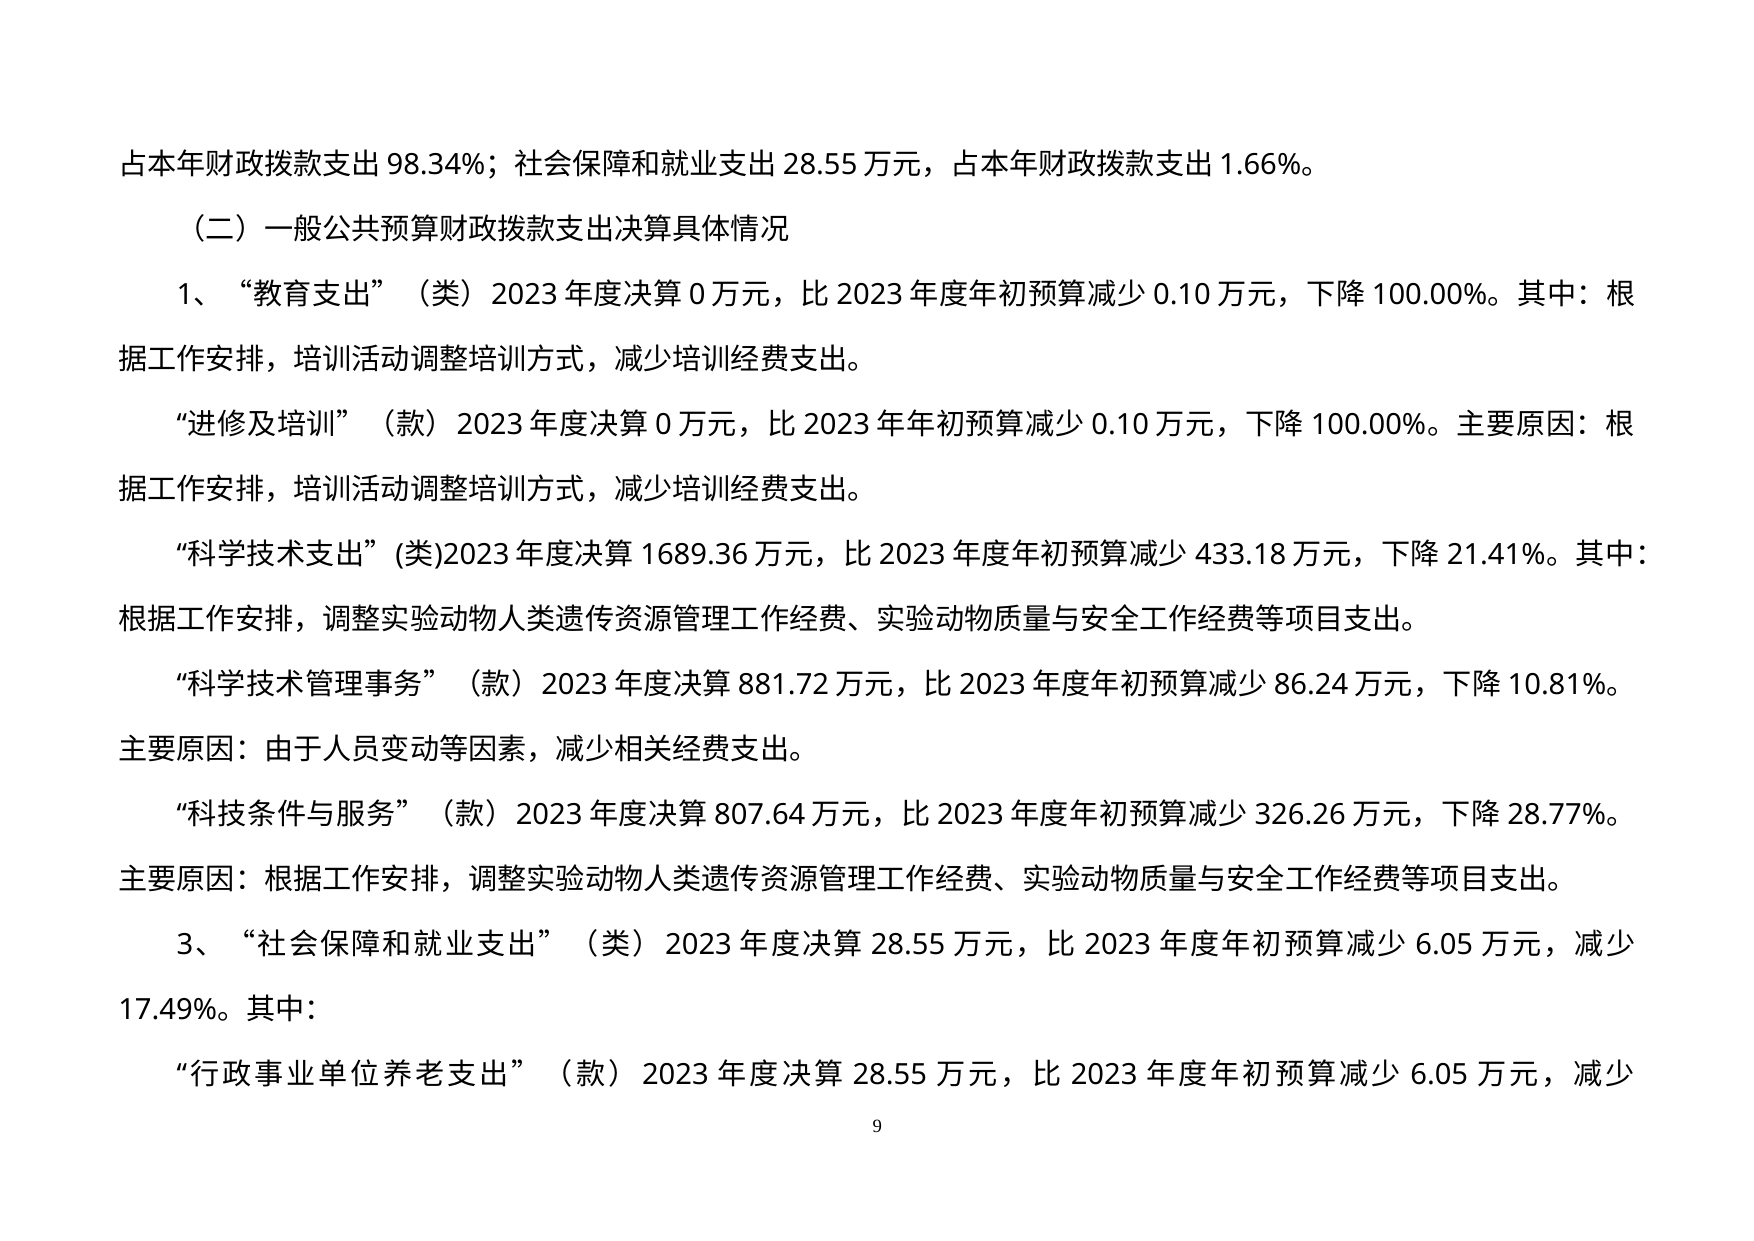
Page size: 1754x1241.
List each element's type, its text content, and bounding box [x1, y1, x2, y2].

list “科技条件与服务”（款）2023年度决算807.64万元，比2023年度年初预算减少326.26万元，下降28.77%。主要原因：根据工作安排，调整实验动物人类遗传资源管理工作经费、实验动物质量与安全工作经费等项目支出。 [118, 779, 1636, 909]
list “科学技术支出”(类)2023年度决算1689.36万元，比2023年度年初预算减少433.18万元，下降21.41%。其中：根据工作安排，调整实验动物人类遗传资源管理工作经费、实验动物质量与安全工作经费等项目支出。 [118, 519, 1636, 649]
list 3、“社会保障和就业支出”（类）2023年度决算28.55万元，比2023年度年初预算减少6.05万元，减少17.49%。其中： [118, 909, 1636, 1039]
text “进修及培训”（款）2023年度决算0万元，比2023年年初预算减少0.10万元，下降100.00%。主要原因：根据工作安排，培训活动调整培训方式，减少培训经费支出。 [118, 389, 1636, 519]
text （二）一般公共预算财政拨款支出决算具体情况 [118, 194, 1636, 259]
list “科学技术管理事务”（款）2023年度决算881.72万元，比2023年度年初预算减少86.24万元，下降10.81%。主要原因：由于人员变动等因素，减少相关经费支出。 [118, 649, 1636, 779]
text 1、“教育支出”（类）2023年度决算0万元，比2023年度年初预算减少0.10万元，下降100.00%。其中：根据工作安排，培训活动调整培训方式，减少培训经费支出。 [118, 259, 1636, 389]
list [118, 1039, 1636, 1104]
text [118, 129, 1636, 194]
